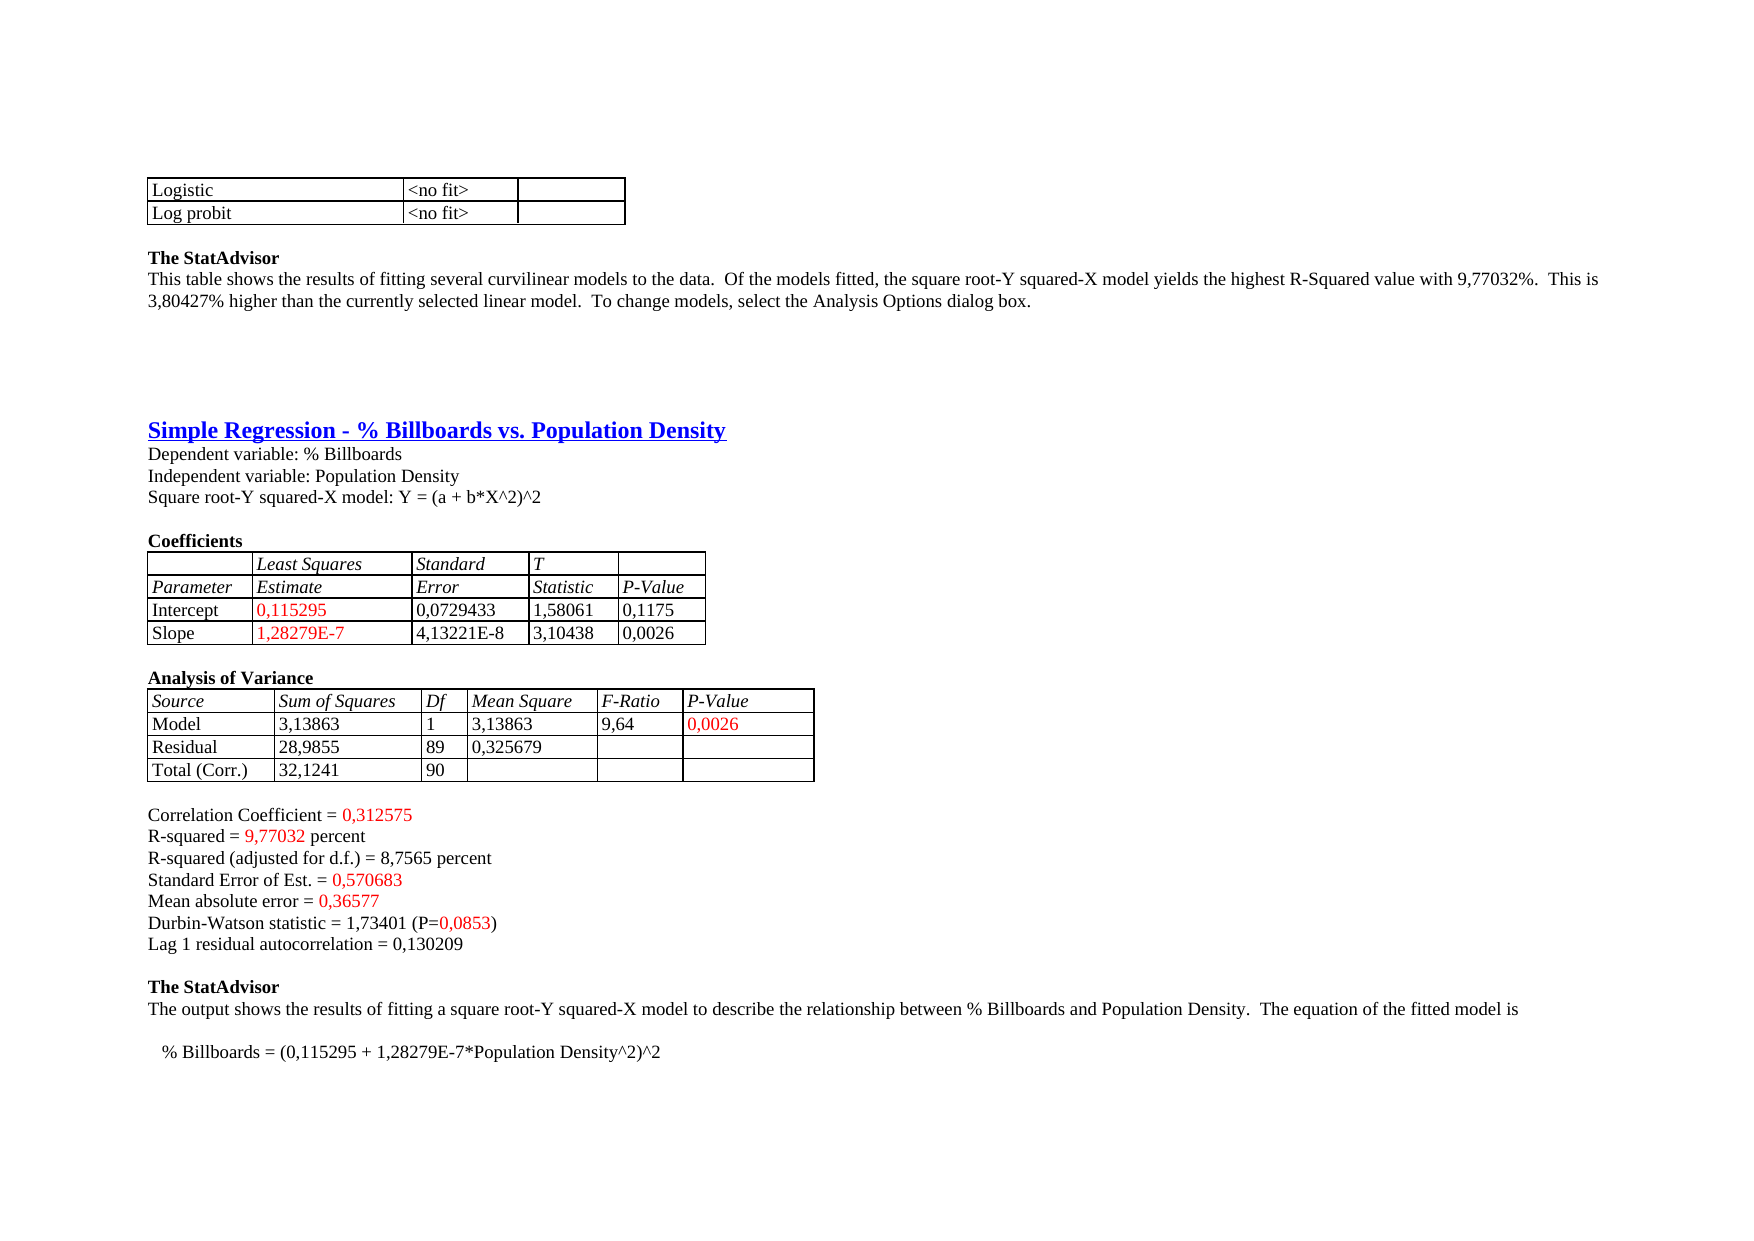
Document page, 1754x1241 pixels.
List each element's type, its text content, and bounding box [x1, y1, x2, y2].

table_header T [530, 553, 618, 574]
table_cell 89 [422, 736, 467, 758]
table_cell [684, 736, 813, 758]
table_header Least Squares [253, 553, 411, 574]
table_cell [519, 202, 624, 223]
table_header Source [148, 690, 274, 711]
table_cell 3,13863 [468, 713, 597, 734]
table_cell Slope [148, 622, 252, 643]
text Dependent variable: % Billboards [148, 443, 1606, 465]
table_cell Parameter [148, 576, 252, 597]
table_header Standard [413, 553, 528, 574]
text Independent variable: Population Density [148, 465, 1606, 486]
table_cell 3,13863 [275, 713, 421, 734]
table_cell Residual [148, 736, 274, 758]
table_cell Intercept [148, 599, 252, 620]
table_cell Statistic [530, 576, 618, 597]
table_cell 0,0729433 [413, 599, 528, 620]
table_cell 0,0026 [619, 622, 705, 643]
table_cell 1,58061 [530, 599, 618, 620]
table_header [619, 553, 705, 574]
text Simple Regression - % Billboards vs. Population Density [148, 416, 1606, 443]
table_cell <no fit> [404, 202, 517, 223]
table_header F-Ratio [598, 690, 682, 711]
table_cell P-Value [619, 576, 705, 597]
text This table shows the results of fitting several curvilinear models to the data. Of the models fitted, the square root-Y squared-X model yields the highest R-Squared value with 9,77032%. This is 3,80427% higher than the currently selected linear model. To change models, select the Analysis Options dialog box. [148, 268, 1606, 311]
text Correlation Coefficient = 0,312575 [148, 804, 1606, 825]
table_cell 0,115295 [253, 599, 411, 620]
table_cell Log probit [148, 202, 403, 223]
table_cell 0,1175 [619, 599, 705, 620]
text Durbin-Watson statistic = 1,73401 (P=0,0853) [148, 912, 1606, 933]
table_cell [598, 736, 682, 758]
text The output shows the results of fitting a square root-Y squared-X model to describe the relationship between % Billboards and Population Density. The equation of the fitted model is [148, 998, 1606, 1019]
text Lag 1 residual autocorrelation = 0,130209 [148, 933, 1606, 955]
table_cell Logistic [148, 179, 403, 200]
table_cell Estimate [253, 576, 411, 597]
table_cell 9,64 [598, 713, 682, 734]
table_cell 0,0026 [684, 713, 813, 734]
table_header P-Value [684, 690, 813, 711]
table_cell Error [413, 576, 528, 597]
table_header Mean Square [468, 690, 597, 711]
table_cell 90 [422, 759, 467, 781]
table_cell 28,9855 [275, 736, 421, 758]
table_header [148, 553, 252, 574]
table_cell 1 [422, 713, 467, 734]
text % Billboards = (0,115295 + 1,28279E-7*Population Density^2)^2 [148, 1041, 1606, 1063]
table_header Df [422, 690, 467, 711]
table_cell [468, 759, 597, 781]
table_cell 1,28279E-7 [253, 622, 411, 643]
text Standard Error of Est. = 0,570683 [148, 868, 1606, 890]
text Coefficients [148, 529, 1606, 551]
text Analysis of Variance [148, 667, 1606, 688]
table_cell 0,325679 [468, 736, 597, 758]
table_cell [598, 759, 682, 781]
text Mean absolute error = 0,36577 [148, 890, 1606, 912]
table_cell 3,10438 [530, 622, 618, 643]
table_cell 4,13221E-8 [413, 622, 528, 643]
table_cell 32,1241 [275, 759, 421, 781]
text Square root-Y squared-X model: Y = (a + b*X^2)^2 [148, 486, 1606, 508]
table_cell <no fit> [404, 179, 517, 200]
table_cell [519, 179, 624, 200]
text R-squared = 9,77032 percent [148, 825, 1606, 847]
text The StatAdvisor [148, 976, 1606, 998]
table_cell [684, 759, 813, 781]
table_header Sum of Squares [275, 690, 421, 711]
table_cell Total (Corr.) [148, 759, 274, 781]
table_cell Model [148, 713, 274, 734]
text The StatAdvisor [148, 247, 1606, 268]
text R-squared (adjusted for d.f.) = 8,7565 percent [148, 847, 1606, 868]
